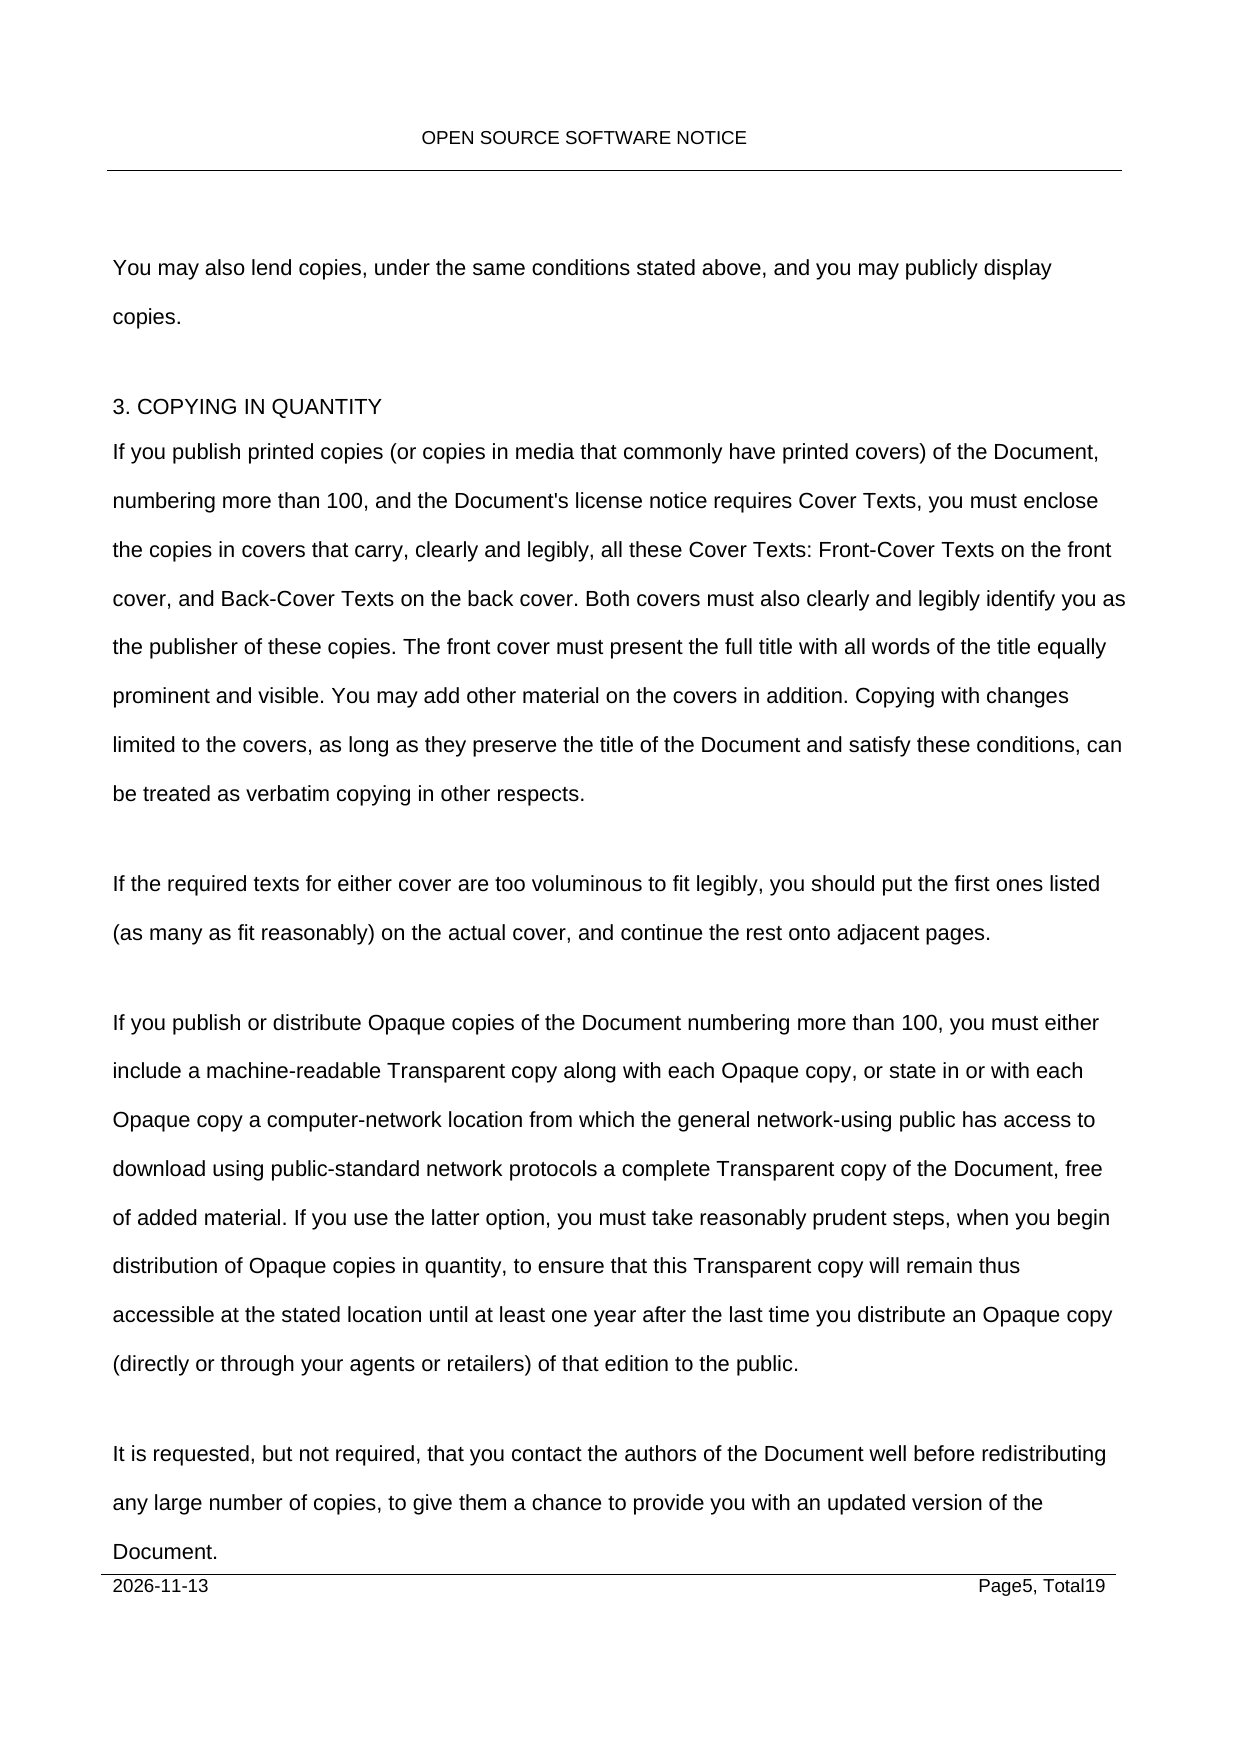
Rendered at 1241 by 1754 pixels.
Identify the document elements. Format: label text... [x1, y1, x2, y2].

text It is requested, but not required, that you contact the authors of the Document well before redistributing any large number of copies, to give them a chance to provide you with an updated version of the Document. [112, 1437, 1128, 1567]
text 3. COPYING IN QUANTITY [112, 390, 1128, 423]
text If you publish printed copies (or copies in media that commonly have printed covers) of the Document, numbering more than 100, and the Document's license notice requires Cover Texts, you must enclose the copies in covers that carry, clearly and legibly, all these Cover Texts: Front-Cover Texts on the front cover, and Back-Cover Texts on the back cover. Both covers must also clearly and legibly identify you as the publisher of these copies. The front cover must present the full title with all words of the title equally prominent and visible. You may add other material on the covers in addition. Copying with changes limited to the covers, as long as they preserve the title of the Document and satisfy these conditions, can be treated as verbatim copying in other respects. [112, 436, 1128, 809]
text You may also lend copies, under the same conditions stated above, and you may publicly display copies. [112, 251, 1128, 333]
text If the required texts for either cover are too voluminous to fit legibly, you should put the first ones listed (as many as fit reasonably) on the actual cover, and continue the rest onto adjacent pages. [112, 867, 1128, 948]
text If you publish or distribute Opaque copies of the Document numbering more than 100, you must either include a machine-readable Transparent copy along with each Opaque copy, or state in or with each Opaque copy a computer-network location from which the general network-using public has access to download using public-standard network protocols a complete Transparent copy of the Document, free of added material. If you use the latter option, you must take reasonably prudent steps, when you begin distribution of Opaque copies in quantity, to ensure that this Transparent copy will remain thus accessible at the stated location until at least one year after the last time you distribute an Opaque copy (directly or through your agents or retailers) of that edition to the public. [112, 1006, 1128, 1380]
